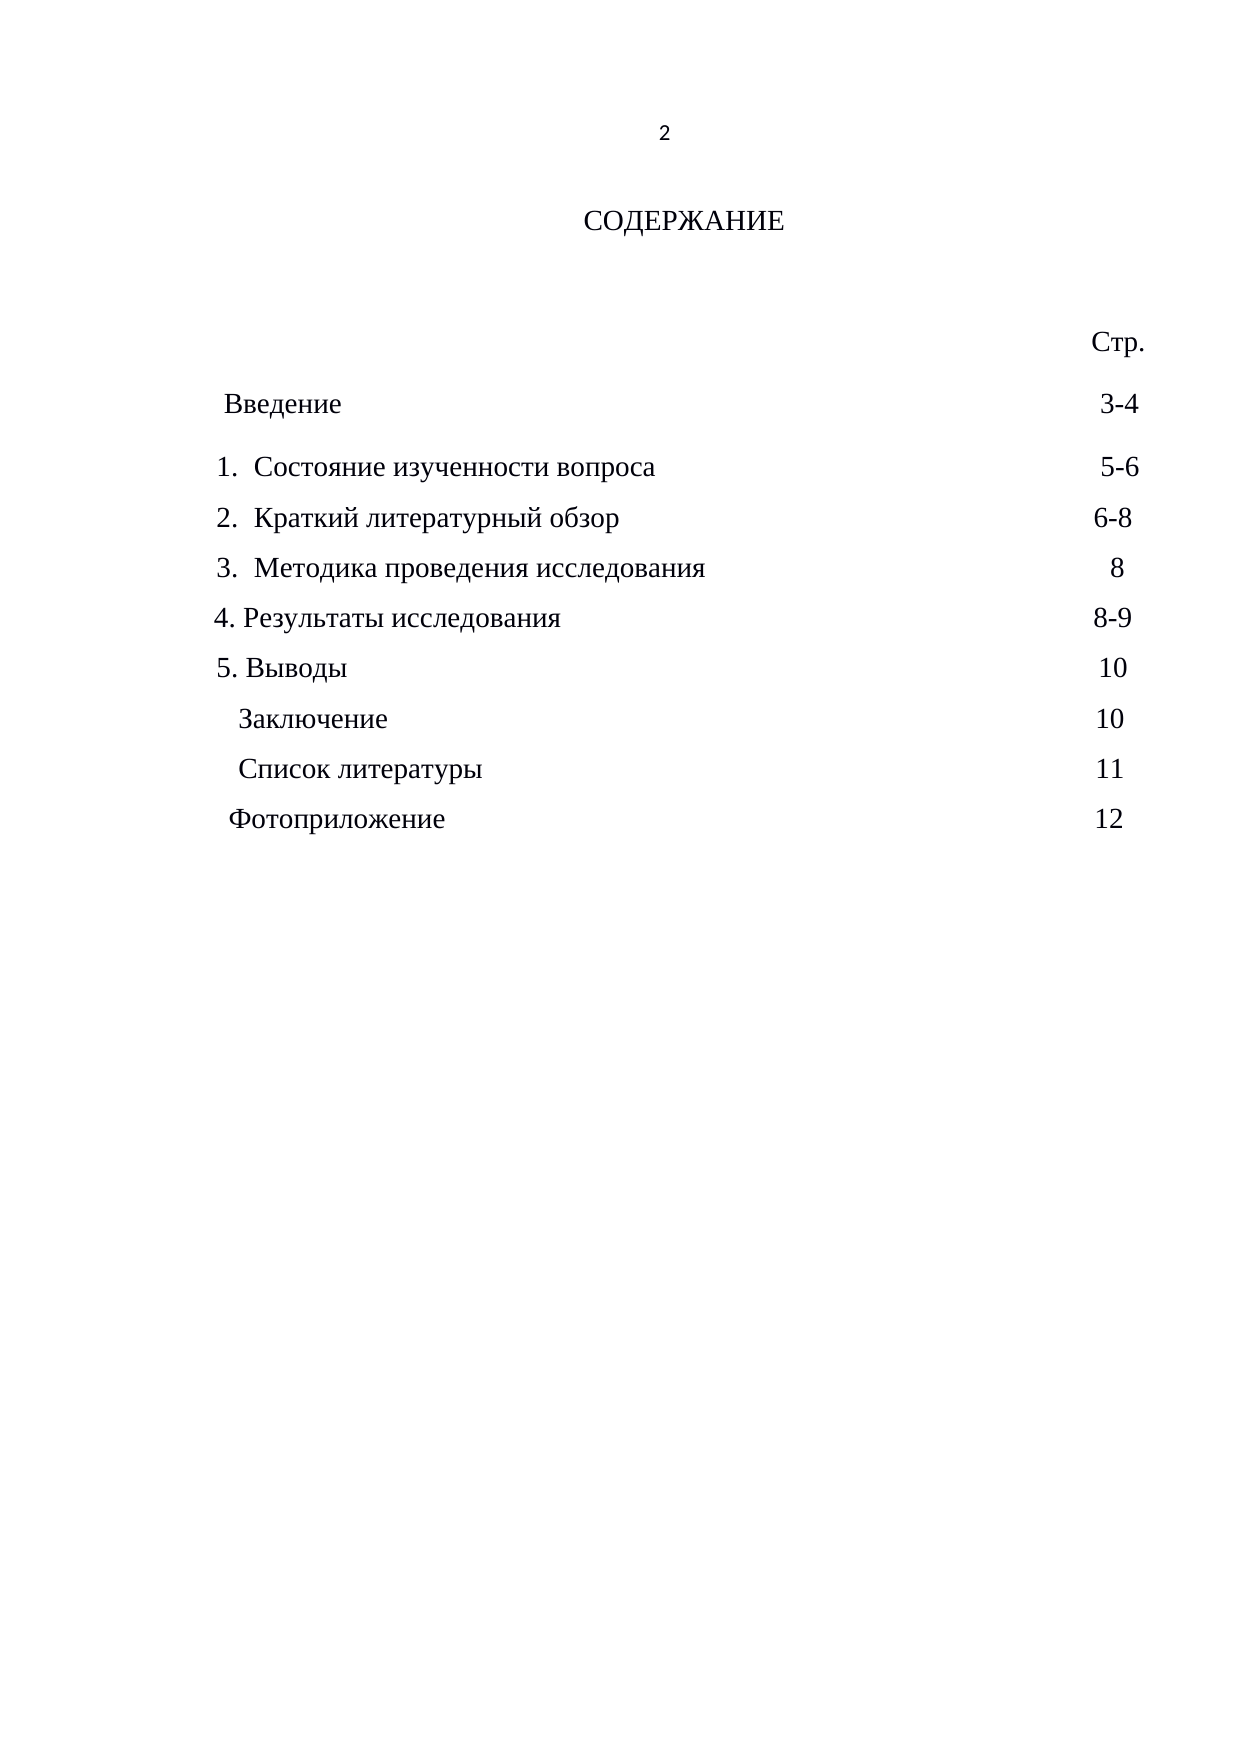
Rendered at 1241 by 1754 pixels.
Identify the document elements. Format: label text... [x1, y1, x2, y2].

text 4. Результаты исследования 8-9 [177, 600, 1152, 634]
text Фотоприложение 12 [177, 802, 1152, 835]
text 5. Выводы 10 [185, 651, 1152, 684]
list Состояние изученности вопроса 5-6 [216, 449, 1152, 483]
text Список литературы 11 [185, 751, 1152, 785]
list Краткий литературный обзор 6-8 [216, 500, 1152, 533]
text Введение 3-4 [185, 387, 1152, 420]
list Методика проведения исследования 8 [216, 550, 1152, 583]
text СОДЕРЖАНИЕ [185, 203, 1152, 237]
text Заключение 10 [185, 701, 1152, 734]
text Стр. [185, 324, 1152, 357]
